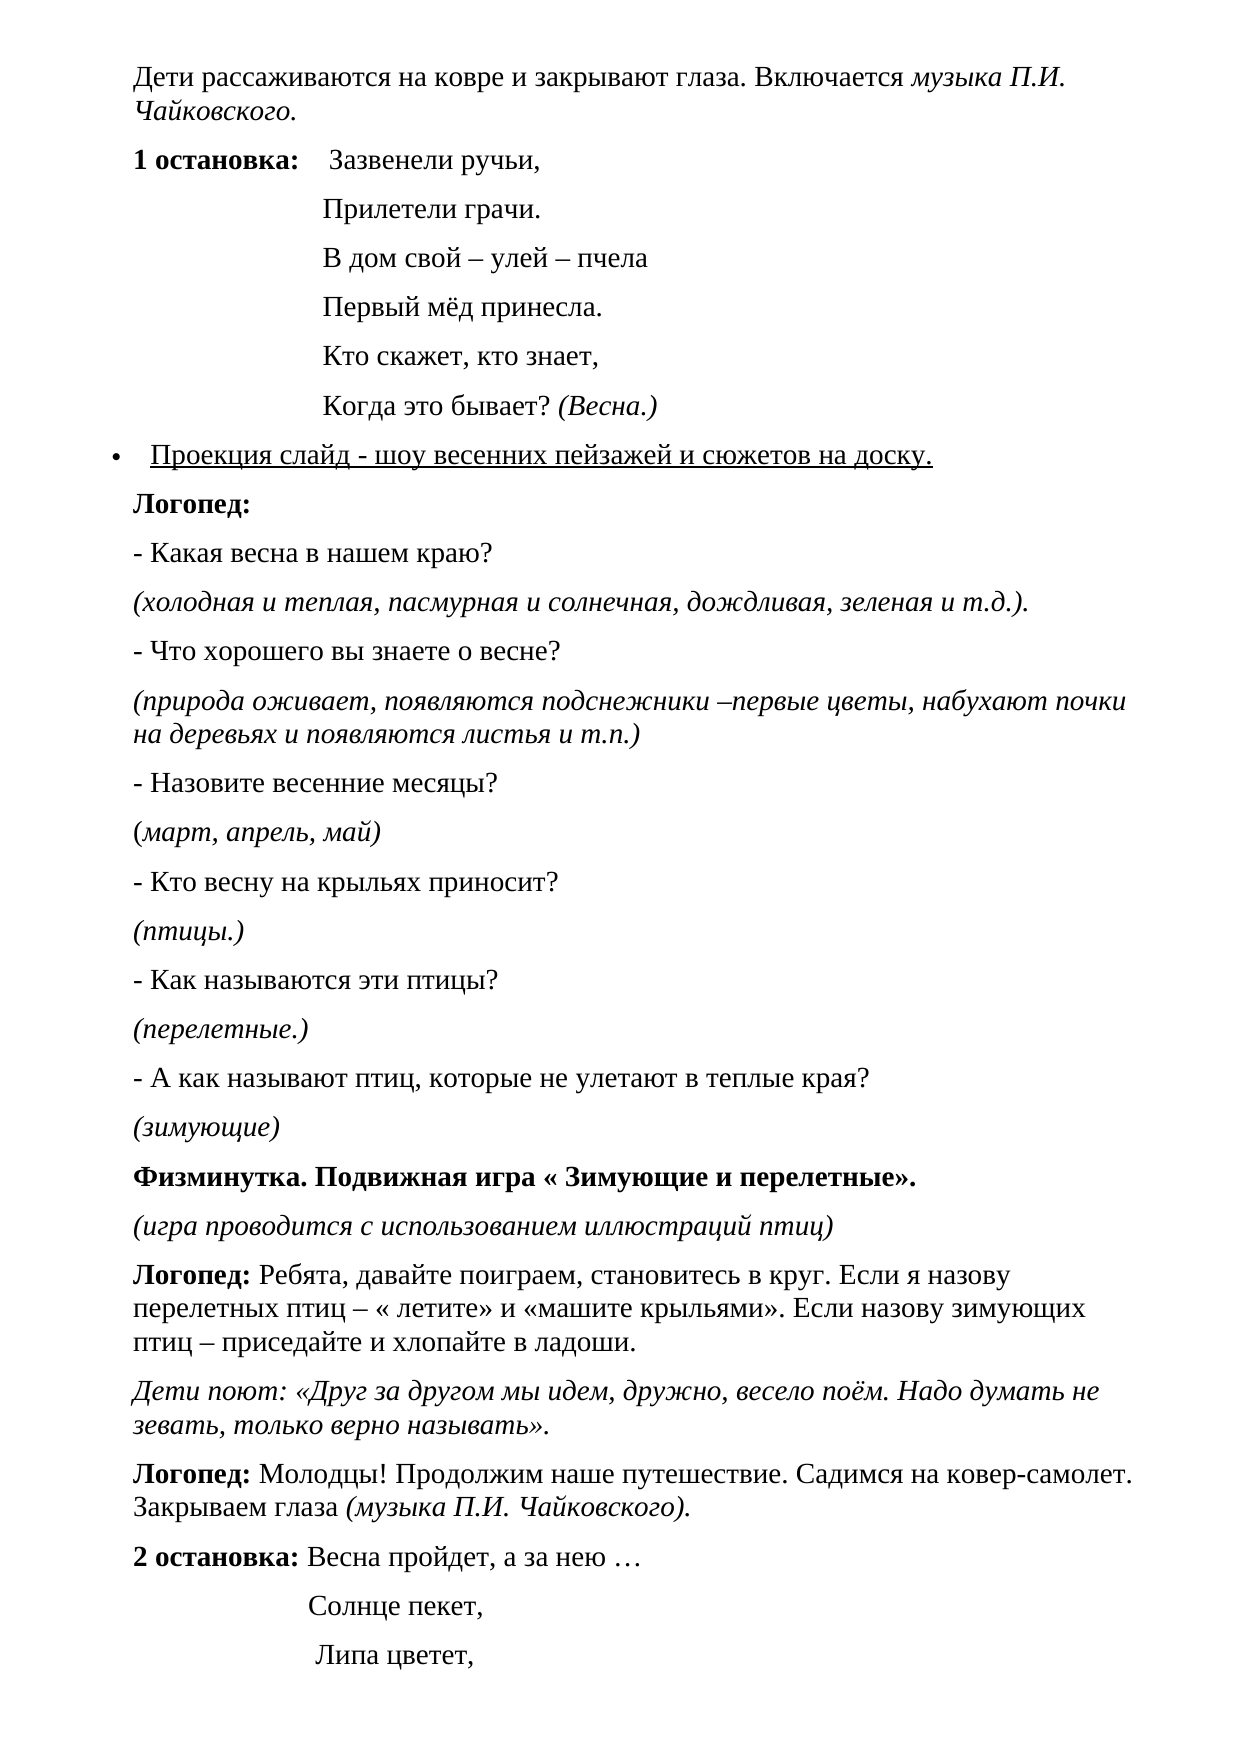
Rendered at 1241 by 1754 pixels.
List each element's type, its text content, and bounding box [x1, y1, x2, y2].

text Солнце пекет, [133, 1588, 1152, 1621]
text Физминутка. Подвижная игра « Зимующие и перелетные». [133, 1159, 1152, 1192]
text 1 остановка: Зазвенели ручьи, [133, 142, 1152, 175]
text Прилетели грачи. [133, 191, 1152, 224]
text Дети поют: «Друг за другом мы идем, дружно, весело поём. Надо думать не зевать, только верно называть». [133, 1373, 1152, 1440]
text В дом свой – улей – пчела [133, 240, 1152, 274]
text Первый мёд принесла. [133, 289, 1152, 323]
text (зимующие) [133, 1109, 1152, 1143]
text Логопед: Ребята, давайте поиграем, становитесь в круг. Если я назову перелетных птиц – « летите» и «машите крыльями». Если назову зимующих птиц – приседайте и хлопайте в ладоши. [133, 1257, 1152, 1358]
text Логопед: [133, 486, 1152, 519]
list Проекция слайд - шоу весенних пейзажей и сюжетов на доску. [113, 437, 1152, 470]
text - А как называют птиц, которые не улетают в теплые края? [133, 1060, 1152, 1094]
text (птицы.) [133, 913, 1152, 946]
text 2 остановка: Весна пройдет, а за нею … [133, 1539, 1152, 1572]
text - Как называются эти птицы? [133, 962, 1152, 996]
text (март, апрель, май) [133, 814, 1152, 848]
text Кто скажет, кто знает, [133, 338, 1152, 372]
text Когда это бывает? (Весна.) [133, 388, 1152, 421]
text (игра проводится с использованием иллюстраций птиц) [133, 1208, 1152, 1241]
text - Назовите весенние месяцы? [133, 765, 1152, 799]
text (холодная и теплая, пасмурная и солнечная, дождливая, зеленая и т.д.). [133, 584, 1152, 618]
text (перелетные.) [133, 1011, 1152, 1045]
text Липа цветет, [133, 1637, 1152, 1671]
text Дети рассаживаются на ковре и закрывают глаза. Включается музыка П.И. Чайковского. [133, 59, 1152, 126]
text Логопед: Молодцы! Продолжим наше путешествие. Садимся на ковер-самолет. Закрываем глаза (музыка П.И. Чайковского). [133, 1456, 1152, 1523]
text - Кто весну на крыльях приносит? [133, 864, 1152, 897]
text (природа оживает, появляются подснежники –первые цветы, набухают почки на деревьях и появляются листья и т.п.) [133, 683, 1152, 750]
text - Что хорошего вы знаете о весне? [133, 633, 1152, 667]
text - Какая весна в нашем краю? [133, 535, 1152, 569]
